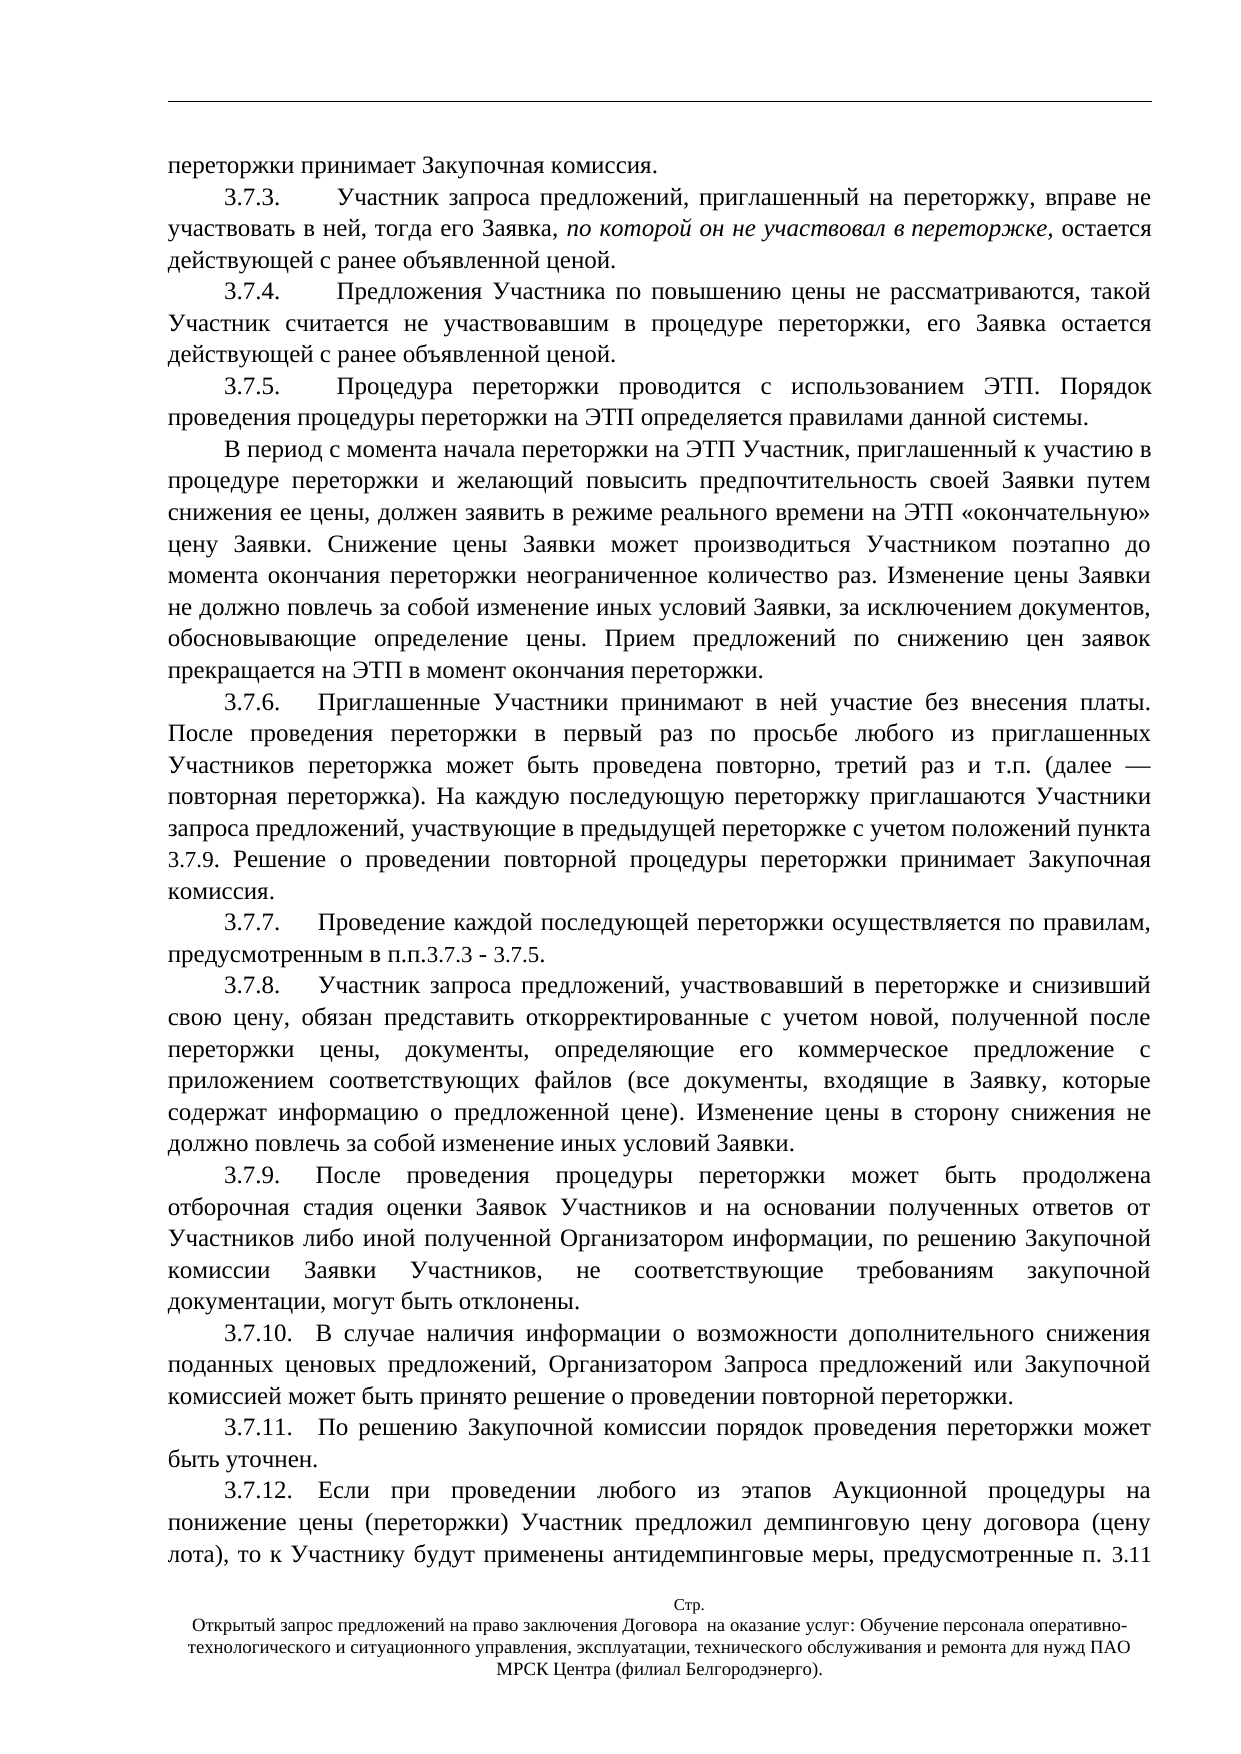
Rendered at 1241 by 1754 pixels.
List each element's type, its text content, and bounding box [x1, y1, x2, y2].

list Проведение каждой последующей переторжки осуществляется по правилам, предусмотренным в п.п.3.7.3 - 3.7.5. [168, 907, 1152, 968]
list Участник запроса предложений, приглашенный на переторжку, вправе не участвовать в ней, тогда его Заявка, по которой он не участвовал в переторжке, остается действующей с ранее объявленной ценой. [168, 182, 1152, 273]
list По решению Закупочной комиссии порядок проведения переторжки может быть уточнен. [168, 1412, 1152, 1473]
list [168, 150, 1152, 179]
list После проведения процедуры переторжки может быть продолжена отборочная стадия оценки Заявок Участников и на основании полученных ответов от Участников либо иной полученной Организатором информации, по решению Закупочной комиссии Заявки Участников, не соответствующие требованиям закупочной документации, могут быть отклонены. [168, 1160, 1152, 1315]
list Процедура переторжки проводится с использованием ЭТП. Порядок проведения процедуры переторжки на ЭТП определяется правилами данной системы. [168, 371, 1152, 431]
list Приглашенные Участники принимают в ней участие без внесения платы. После проведения переторжки в первый раз по просьбе любого из приглашенных Участников переторжка может быть проведена повторно, третий раз и т.п. (далее — повторная переторжка). На каждую последующую переторжку приглашаются Участники запроса предложений, участвующие в предыдущей переторжке с учетом положений пункта 3.7.9. Решение о проведении повторной процедуры переторжки принимает Закупочная комиссия. [168, 687, 1152, 905]
list Предложения Участника по повышению цены не рассматриваются, такой Участник считается не участвовавшим в процедуре переторжки, его Заявка остается действующей с ранее объявленной ценой. [168, 276, 1152, 368]
list В случае наличия информации о возможности дополнительного снижения поданных ценовых предложений, Организатором Запроса предложений или Закупочной комиссией может быть принято решение о проведении повторной переторжки. [168, 1318, 1152, 1410]
list Участник запроса предложений, участвовавший в переторжке и снизивший свою цену, обязан представить откорректированные с учетом новой, полученной после переторжки цены, документы, определяющие его коммерческое предложение с приложением соответствующих файлов (все документы, входящие в Заявку, которые содержат информацию о предложенной цене). Изменение цены в сторону снижения не должно повлечь за собой изменение иных условий Заявки. [168, 971, 1152, 1157]
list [168, 1476, 1152, 1567]
text В период с момента начала переторжки на ЭТП Участник, приглашенный к участию в процедуре переторжки и желающий повысить предпочтительность своей Заявки путем снижения ее цены, должен заявить в режиме реального времени на ЭТП «окончательную» цену Заявки. Снижение цены Заявки может производиться Участником поэтапно до момента окончания переторжки неограниченное количество раз. Изменение цены Заявки не должно повлечь за собой изменение иных условий Заявки, за исключением документов, обосновывающие определение цены. Прием предложений по снижению цен заявок прекращается на ЭТП в момент окончания переторжки. [168, 434, 1152, 684]
